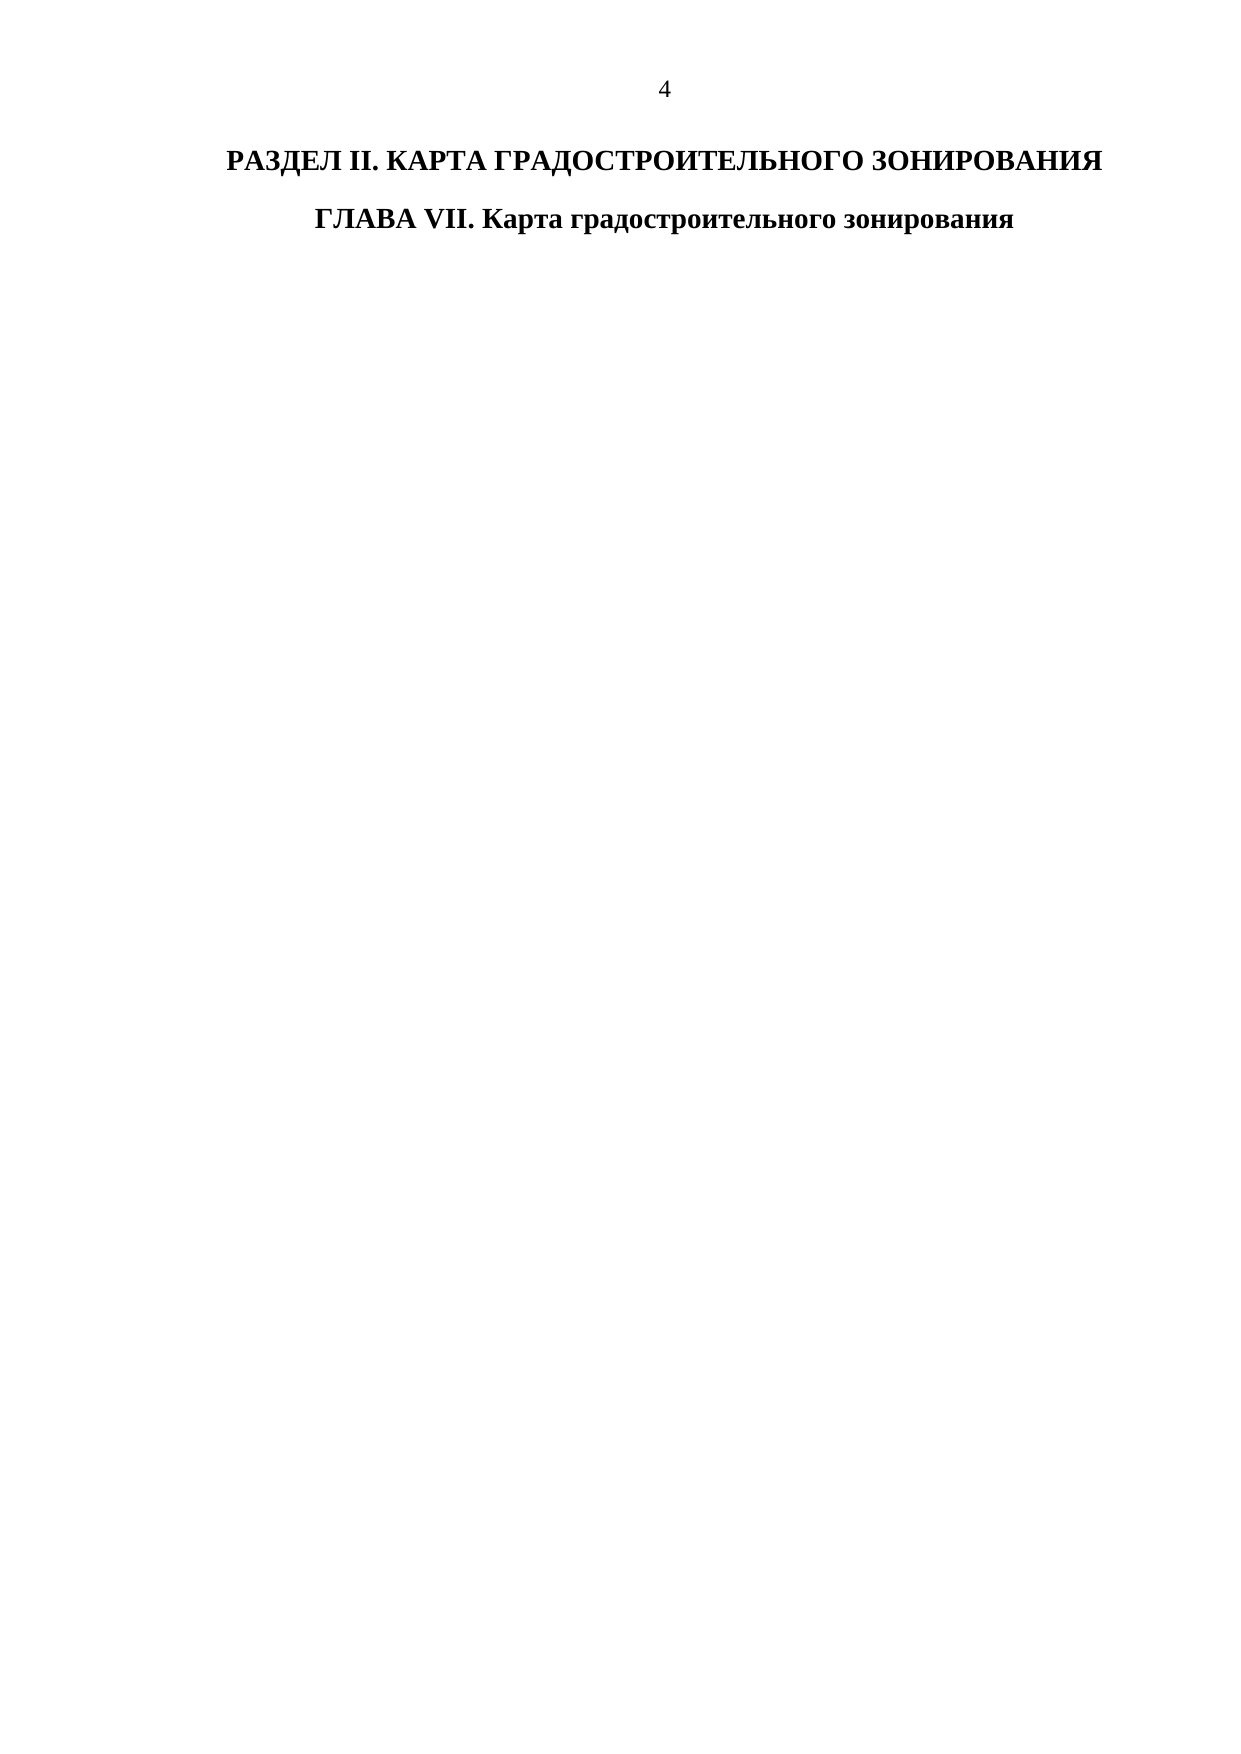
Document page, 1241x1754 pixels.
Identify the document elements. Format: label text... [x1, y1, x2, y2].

subtitle РАЗДЕЛ II. КАРТА ГРАДОСТРОИТЕЛЬНОГО ЗОНИРОВАНИЯ [177, 143, 1152, 177]
subtitle ГЛАВА VII. Карта градостроительного зонирования [177, 202, 1152, 235]
